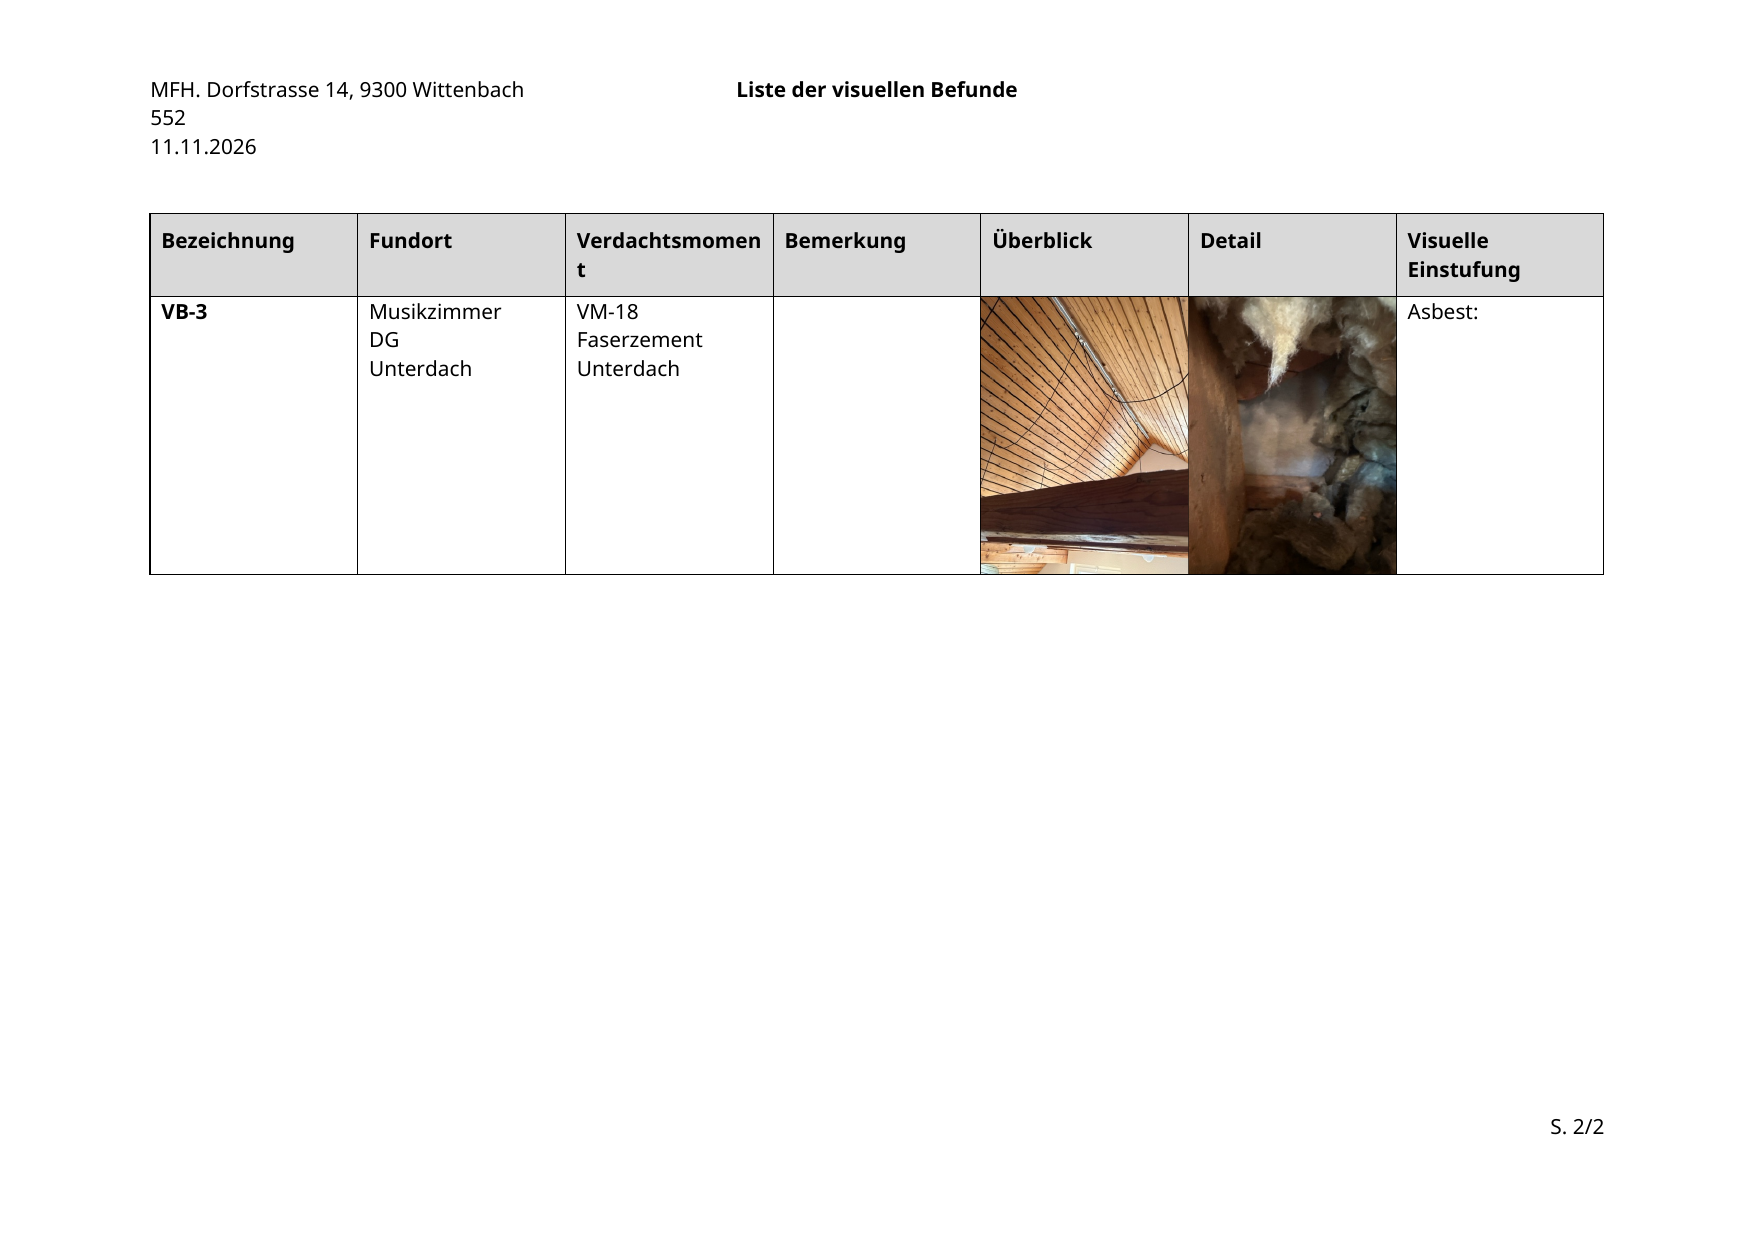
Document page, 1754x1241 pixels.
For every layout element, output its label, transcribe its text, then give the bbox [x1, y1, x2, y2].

picture [980, 297, 1397, 574]
table_header Bezeichnung [151, 214, 357, 296]
table_header Überblick [981, 214, 1188, 296]
table_cell Musikzimmer DG Unterdach [358, 297, 565, 574]
table_cell [774, 297, 980, 574]
table_cell Asbest: [1397, 297, 1603, 574]
table_header Detail [1189, 214, 1396, 296]
table_cell VM-18 Faserzement Unterdach [566, 297, 773, 574]
table_header Fundort [358, 214, 565, 296]
table_header Bemerkung [774, 214, 980, 296]
table_header Visuelle Einstufung [1397, 214, 1603, 296]
table_header Verdachtsmoment [566, 214, 773, 296]
table_cell VB-3 [151, 297, 357, 574]
